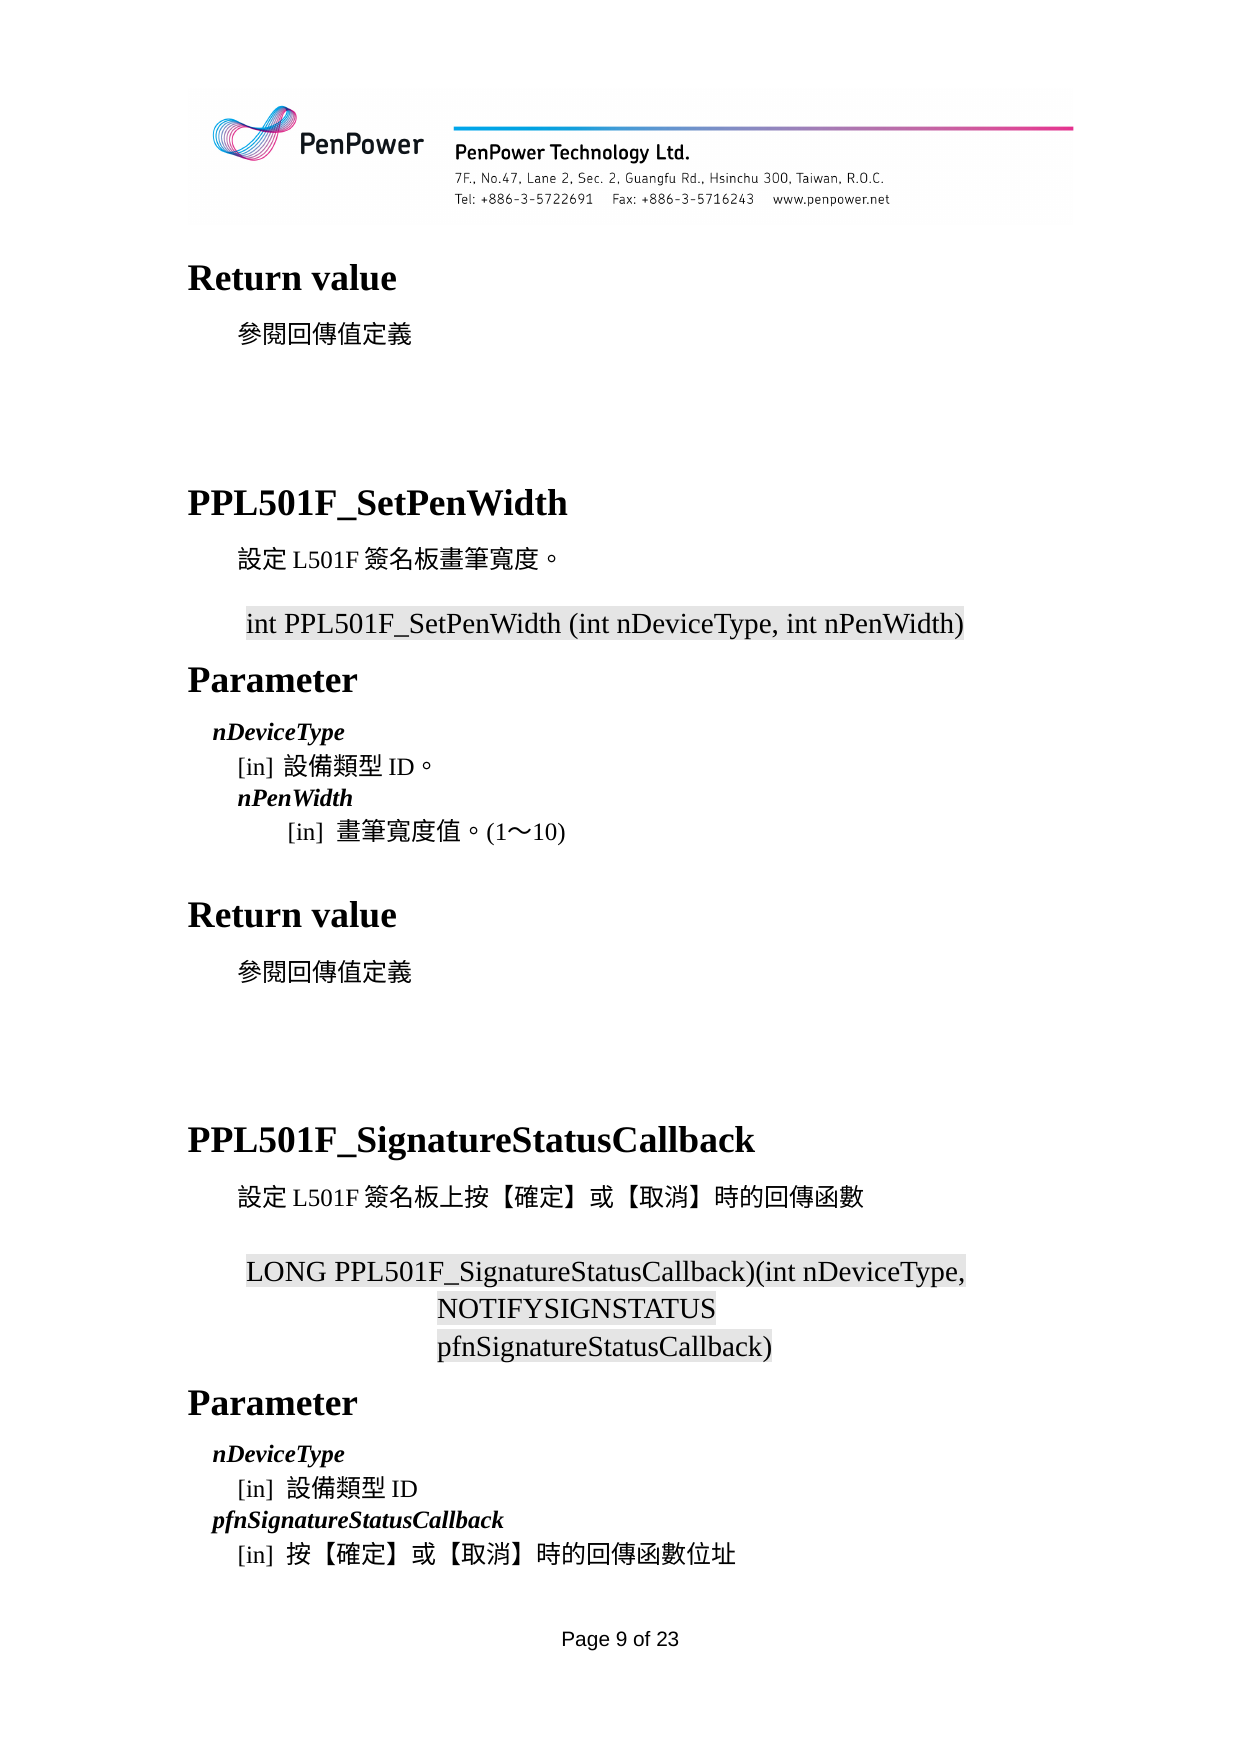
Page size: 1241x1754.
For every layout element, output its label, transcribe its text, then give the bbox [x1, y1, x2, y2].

text Parameter [187, 1364, 1053, 1439]
text nDeviceType [187, 1439, 1053, 1468]
text 設定L501F簽名板畫筆寬度。 [187, 539, 1053, 575]
text 參閱回傳值定義 [187, 952, 1053, 989]
text Return value [187, 239, 1053, 314]
text Return value [187, 877, 1053, 952]
text [in] 設備類型ID。 [187, 745, 1053, 783]
text NOTIFYSIGNSTATUS pfnSignatureStatusCallback) [437, 1289, 1053, 1364]
text LONG PPL501F_SignatureStatusCallback)(int nDeviceType, [187, 1252, 1053, 1289]
text 設定L501F簽名板上按【確定】或【取消】時的回傳函數 [187, 1177, 1053, 1214]
text [in] 設備類型ID [187, 1468, 1053, 1505]
text 參閱回傳值定義 [187, 314, 1053, 352]
text [in] 畫筆寬度值。(1～10) [187, 812, 1053, 848]
text PPL501F_SignatureStatusCallback [187, 1102, 1053, 1177]
text Parameter [187, 642, 1053, 717]
picture [187, 88, 1074, 225]
text nPenWidth [187, 783, 1053, 812]
text pfnSignatureStatusCallback [187, 1505, 1053, 1534]
text nDeviceType [187, 717, 1053, 745]
text PPL501F_SetPenWidth [187, 464, 1053, 539]
text [in] 按【確定】或【取消】時的回傳函數位址 [187, 1534, 1053, 1572]
text int PPL501F_SetPenWidth (int nDeviceType, int nPenWidth) [187, 604, 1053, 642]
